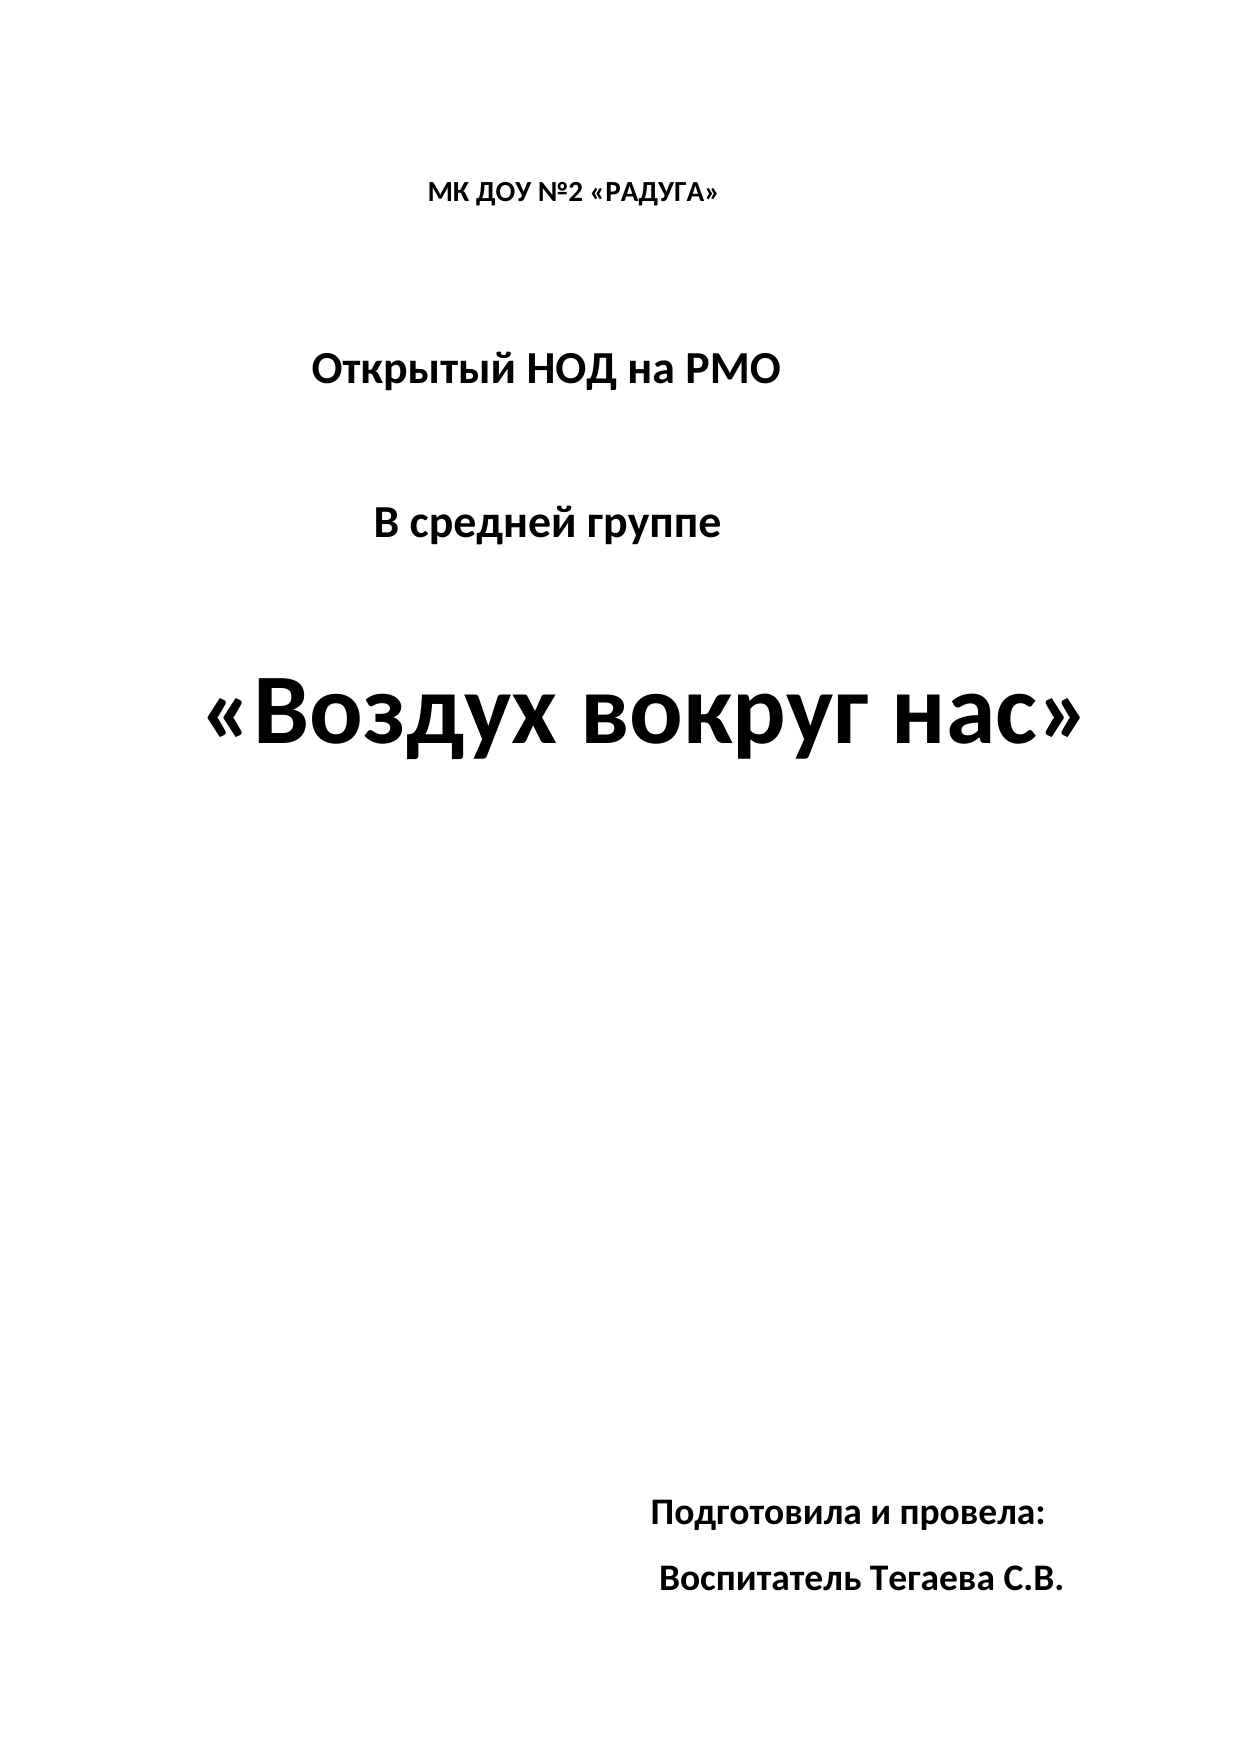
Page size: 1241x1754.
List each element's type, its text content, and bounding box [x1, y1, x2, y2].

text Воспитатель Тегаева С.В. [177, 1554, 1152, 1600]
text Подготовила и провела: [177, 1488, 1152, 1533]
text «Воздух вокруг нас» [177, 646, 1152, 768]
text Открытый НОД на РМО [177, 338, 1152, 394]
text МК ДОУ №2 «РАДУГА» [177, 173, 1152, 209]
text В средней группе [177, 492, 1152, 548]
